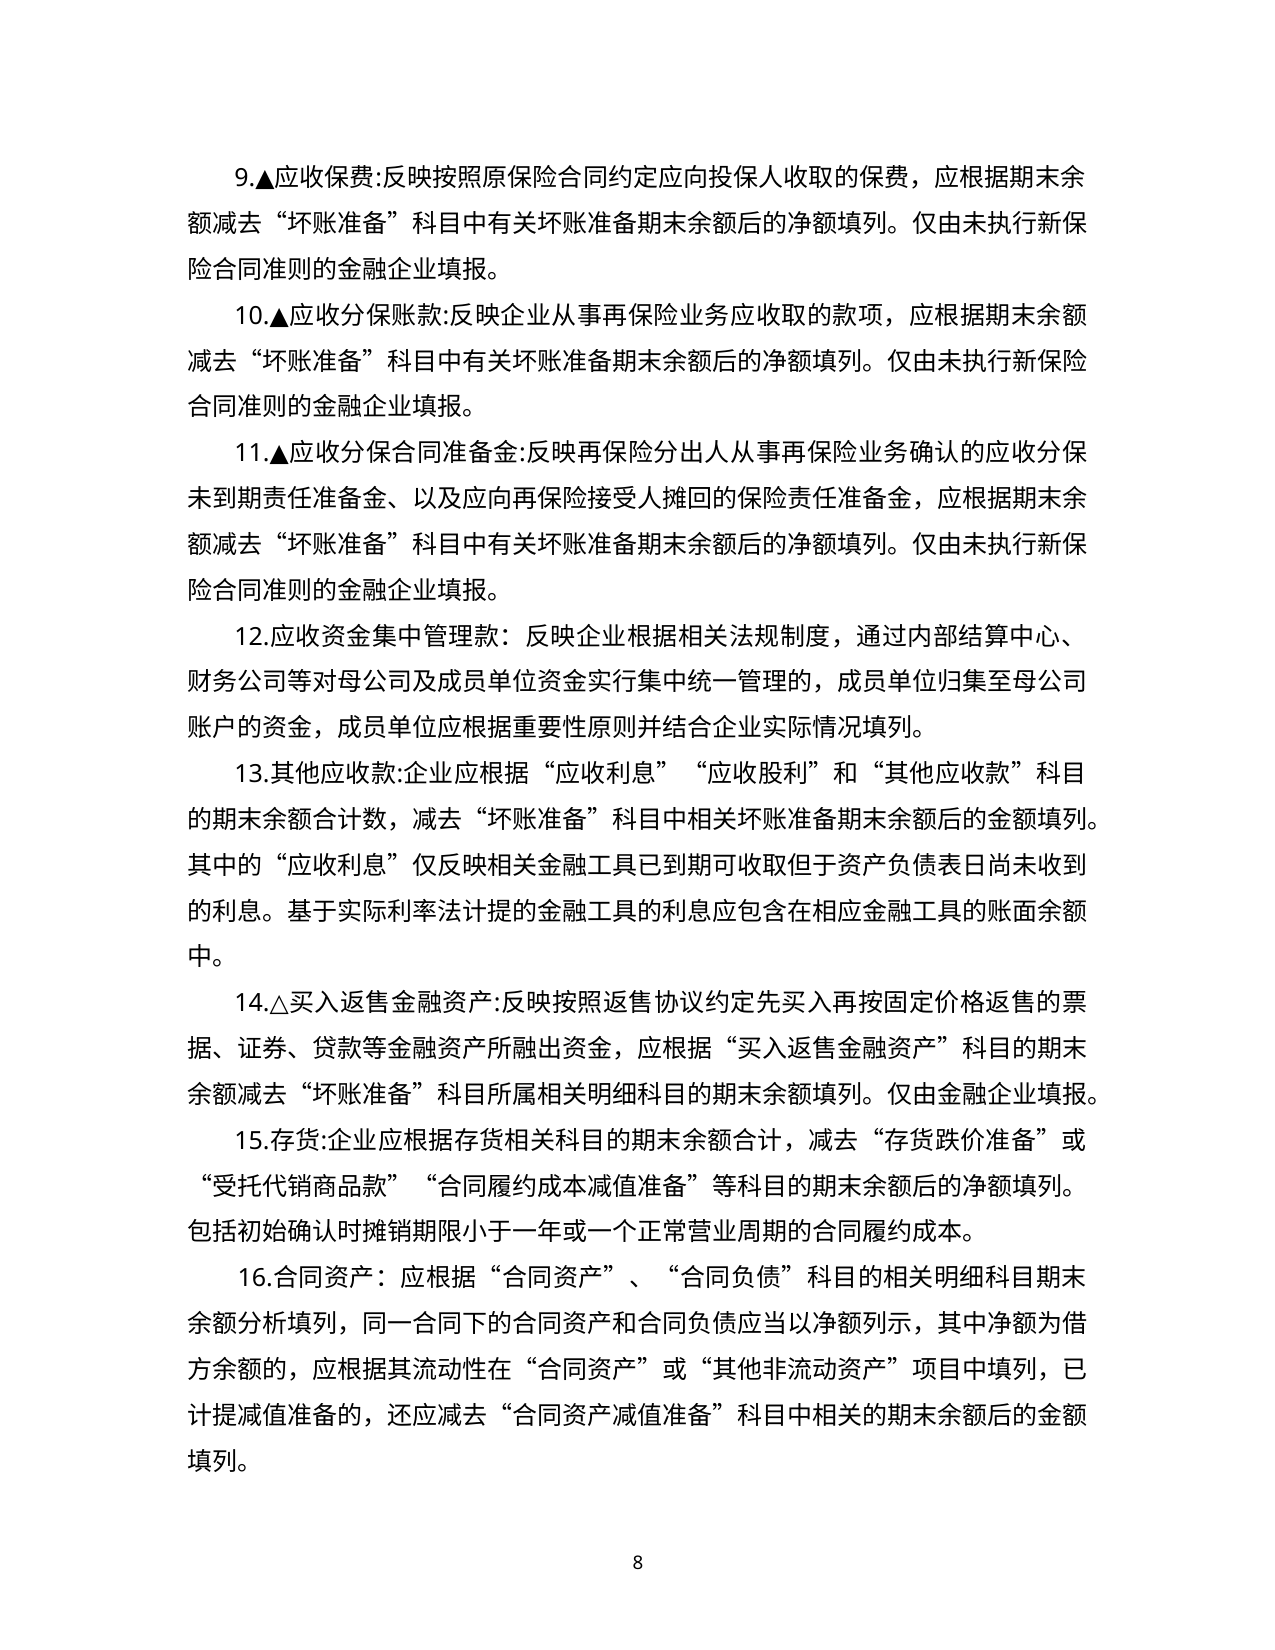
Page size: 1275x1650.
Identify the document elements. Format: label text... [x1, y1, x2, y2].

text 12.应收资金集中管理款：反映企业根据相关法规制度，通过内部结算中心、财务公司等对母公司及成员单位资金实行集中统一管理的，成员单位归集至母公司账户的资金，成员单位应根据重要性原则并结合企业实际情况填列。 [187, 608, 1087, 746]
text 15.存货:企业应根据存货相关科目的期末余额合计，减去“存货跌价准备”或“受托代销商品款”“合同履约成本减值准备”等科目的期末余额后的净额填列。包括初始确认时摊销期限小于一年或一个正常营业周期的合同履约成本。 [187, 1112, 1087, 1250]
text 16.合同资产：应根据“合同资产”、“合同负债”科目的相关明细科目期末余额分析填列，同一合同下的合同资产和合同负债应当以净额列示，其中净额为借方余额的，应根据其流动性在“合同资产”或“其他非流动资产”项目中填列，已计提减值准备的，还应减去“合同资产减值准备”科目中相关的期末余额后的金额填列。 [187, 1250, 1087, 1479]
text 10.▲应收分保账款:反映企业从事再保险业务应收取的款项，应根据期末余额减去“坏账准备”科目中有关坏账准备期末余额后的净额填列。仅由未执行新保险合同准则的金融企业填报。 [187, 287, 1087, 425]
text 13.其他应收款:企业应根据“应收利息”“应收股利”和“其他应收款”科目的期末余额合计数，减去“坏账准备”科目中相关坏账准备期末余额后的金额填列。其中的“应收利息”仅反映相关金融工具已到期可收取但于资产负债表日尚未收到的利息。基于实际利率法计提的金融工具的利息应包含在相应金融工具的账面余额中。 [187, 746, 1087, 975]
text 9.▲应收保费:反映按照原保险合同约定应向投保人收取的保费，应根据期末余额减去“坏账准备”科目中有关坏账准备期末余额后的净额填列。仅由未执行新保险合同准则的金融企业填报。 [187, 150, 1087, 287]
text 11.▲应收分保合同准备金:反映再保险分出人从事再保险业务确认的应收分保未到期责任准备金、以及应向再保险接受人摊回的保险责任准备金，应根据期末余额减去“坏账准备”科目中有关坏账准备期末余额后的净额填列。仅由未执行新保险合同准则的金融企业填报。 [187, 425, 1087, 608]
text 14.△买入返售金融资产:反映按照返售协议约定先买入再按固定价格返售的票据、证券、贷款等金融资产所融出资金，应根据“买入返售金融资产”科目的期末余额减去“坏账准备”科目所属相关明细科目的期末余额填列。仅由金融企业填报。 [187, 975, 1087, 1112]
